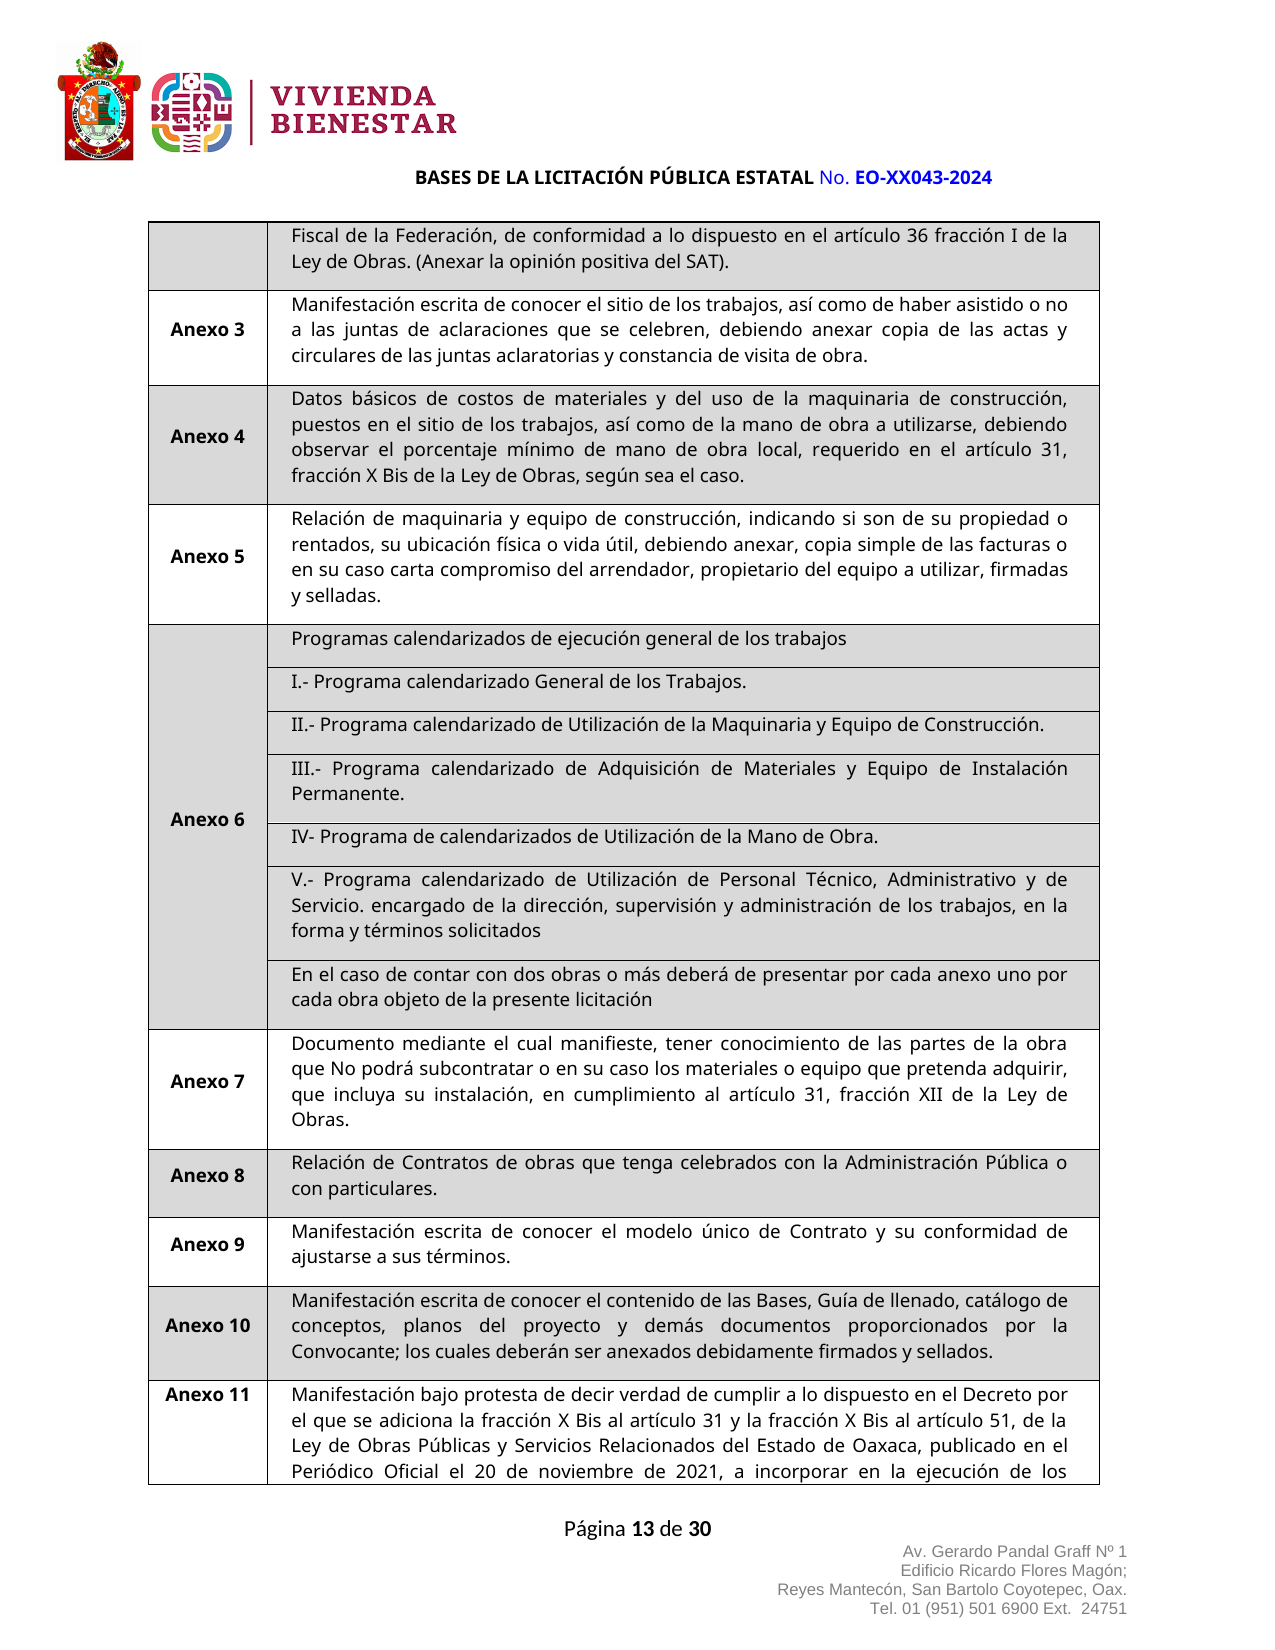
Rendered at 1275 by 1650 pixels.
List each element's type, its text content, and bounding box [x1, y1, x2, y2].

table_cell Anexo 11 [149, 1381, 267, 1483]
table_cell Relación de maquinaria y equipo de construcción, indicando si son de su propiedad o rentados, su ubicación física o vida útil, debiendo anexar, copia simple de las facturas o en su caso carta compromiso del arrendador, propietario del equipo a utilizar, firmadas y selladas. [268, 505, 1099, 624]
table_cell Manifestación escrita de conocer el modelo único de Contrato y su conformidad de ajustarse a sus términos. [268, 1218, 1099, 1286]
table_cell Anexo 9 [149, 1218, 267, 1286]
table_cell V.- Programa calendarizado de Utilización de Personal Técnico, Administrativo y de Servicio. encargado de la dirección, supervisión y administración de los trabajos, en la forma y términos solicitados [268, 867, 1099, 960]
picture [55, 41, 143, 163]
table_cell Manifestación escrita de conocer el sitio de los trabajos, así como de haber asistido o no a las juntas de aclaraciones que se celebren, debiendo anexar copia de las actas y circulares de las juntas aclaratorias y constancia de visita de obra. [268, 291, 1099, 384]
table_cell IV- Programa de calendarizados de Utilización de la Mano de Obra. [268, 824, 1099, 866]
table_cell Manifestación escrita de conocer el contenido de las Bases, Guía de llenado, catálogo de conceptos, planos del proyecto y demás documentos proporcionados por la Convocante; los cuales deberán ser anexados debidamente firmados y sellados. [268, 1287, 1099, 1380]
table_cell Anexo 5 [149, 505, 267, 624]
table_cell Anexo 3 [149, 291, 267, 384]
table_cell Datos básicos de costos de materiales y del uso de la maquinaria de construcción, puestos en el sitio de los trabajos, así como de la mano de obra a utilizarse, debiendo observar el porcentaje mínimo de mano de obra local, requerido en el artículo 31, fracción X Bis de la Ley de Obras, según sea el caso. [268, 386, 1099, 504]
table_cell En el caso de contar con dos obras o más deberá de presentar por cada anexo uno por cada obra objeto de la presente licitación [268, 961, 1099, 1029]
table_cell III.- Programa calendarizado de Adquisición de Materiales y Equipo de Instalación Permanente. [268, 755, 1099, 822]
table_cell Anexo 10 [149, 1287, 267, 1380]
table_cell Anexo 7 [149, 1030, 267, 1148]
table_cell Documento mediante el cual manifieste, tener conocimiento de las partes de la obra que No podrá subcontratar o en su caso los materiales o equipo que pretenda adquirir, que incluya su instalación, en cumplimiento al artículo 31, fracción XII de la Ley de Obras. [268, 1030, 1099, 1148]
table_cell Anexo 4 [149, 386, 267, 504]
table_cell I.- Programa calendarizado General de los Trabajos. [268, 668, 1099, 711]
table_cell Anexo 8 [149, 1150, 267, 1217]
table_cell Anexo 2 [149, 223, 267, 290]
table_cell Anexo 6 [149, 625, 267, 1029]
table_cell II.- Programa calendarizado de Utilización de la Maquinaria y Equipo de Construcción. [268, 712, 1099, 754]
picture [147, 64, 473, 161]
table_cell Relación de Contratos de obras que tenga celebrados con la Administración Pública o con particulares. [268, 1150, 1099, 1217]
table_cell Programas calendarizados de ejecución general de los trabajos [268, 625, 1099, 667]
